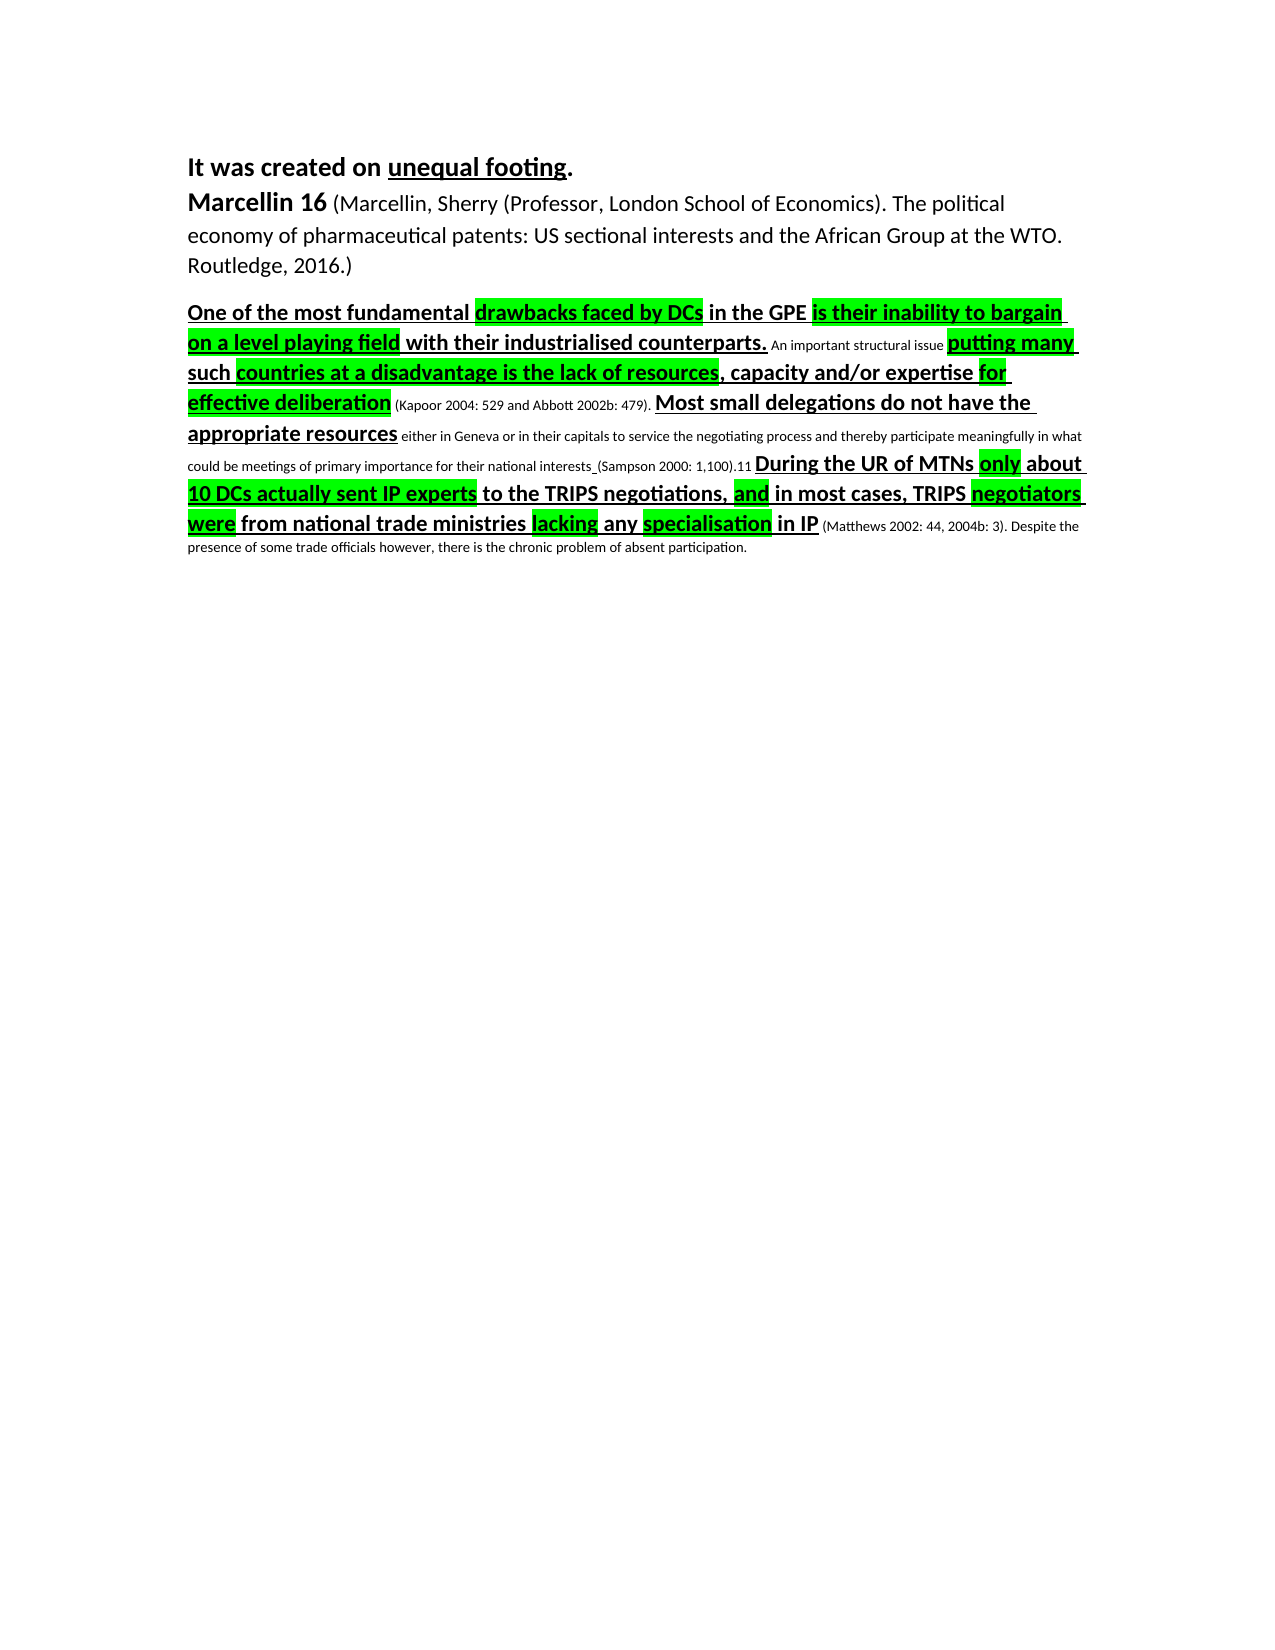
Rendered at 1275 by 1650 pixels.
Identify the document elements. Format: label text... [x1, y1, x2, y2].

subtitle It was created on unequal footing. [187, 150, 1087, 183]
text One of the most fundamental drawbacks faced by DCs in the GPE is their inability to bargain on a level playing field with their industrialised counterparts. An important structural issue putting many such countries at a disadvantage is the lack of resources, capacity and/or expertise for effective deliberation (Kapoor 2004: 529 and Abbott 2002b: 479). Most small delegations do not have the appropriate resources either in Geneva or in their capitals to service the negotiating process and thereby participate meaningfully in what could be meetings of primary importance for their national interests (Sampson 2000: 1,100).11 During the UR of MTNs only about 10 DCs actually sent IP experts to the TRIPS negotiations, and in most cases, TRIPS negotiators were from national trade ministries lacking any specialisation in IP (Matthews 2002: 44, 2004b: 3). Despite the presence of some trade officials however, there is the chronic problem of absent participation. [187, 298, 1087, 557]
text Marcellin 16 (Marcellin, Sherry (Professor, London School of Economics). The political economy of pharmaceutical patents: US sectional interests and the African Group at the WTO. Routledge, 2016.) [187, 186, 1087, 279]
